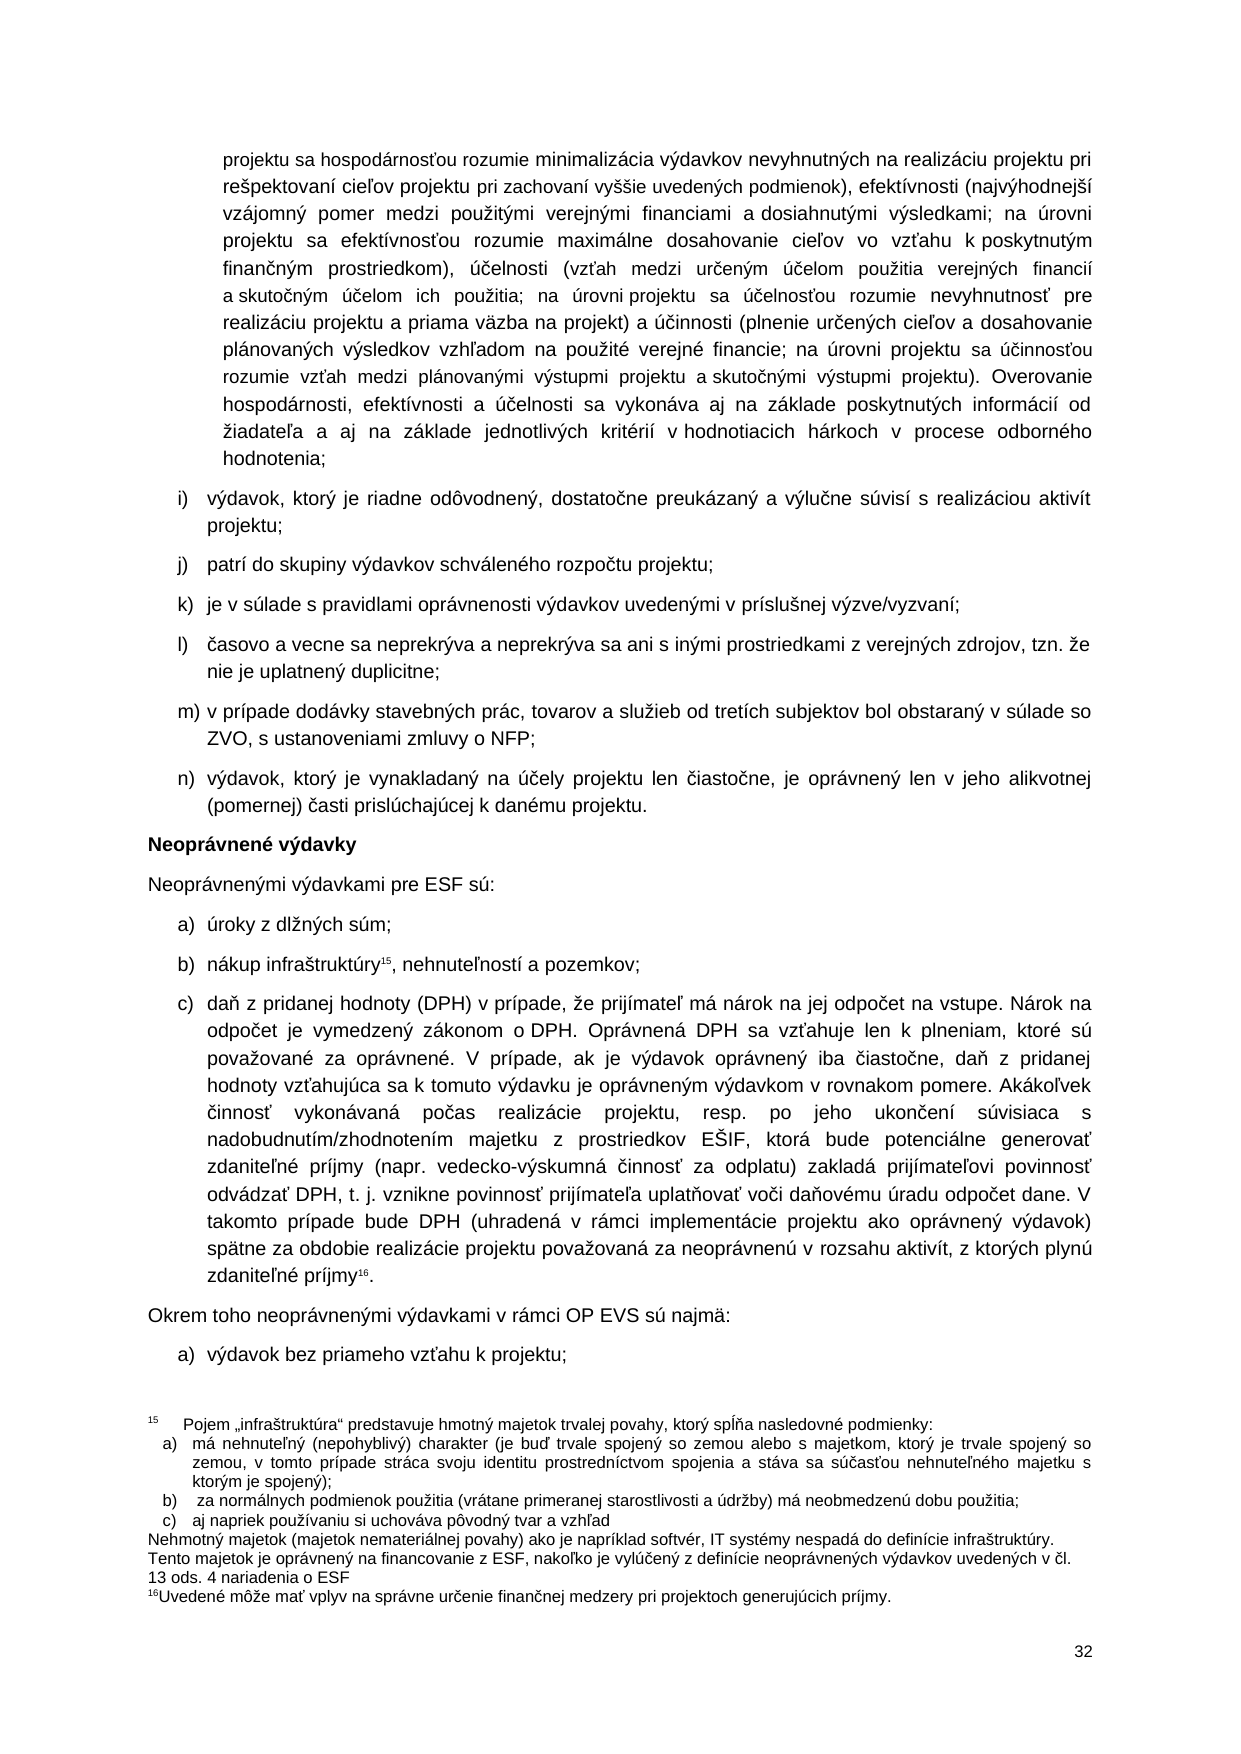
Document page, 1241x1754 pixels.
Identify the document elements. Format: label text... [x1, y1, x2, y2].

list patrí do skupiny výdavkov schváleného rozpočtu projektu; [177, 553, 1092, 576]
text Neoprávnenými výdavkami pre ESF sú: [148, 873, 1092, 896]
list výdavok, ktorý je riadne odôvodnený, dostatočne preukázaný a výlučne súvisí s realizáciou aktivít projektu; [177, 486, 1092, 536]
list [185, 148, 1092, 469]
text Neoprávnené výdavky [148, 833, 1092, 856]
list výdavok bez priameho vzťahu k projektu; [177, 1343, 1092, 1366]
list výdavok, ktorý je vynakladaný na účely projektu len čiastočne, je oprávnený len v jeho alikvotnej (pomernej) časti prislúchajúcej k danému projektu. [177, 766, 1092, 816]
list časovo a vecne sa neprekrýva a neprekrýva sa ani s inými prostriedkami z verejných zdrojov, tzn. že nie je uplatnený duplicitne; [177, 633, 1092, 683]
list úroky z dlžných súm; [177, 913, 1092, 935]
list je v súlade s pravidlami oprávnenosti výdavkov uvedenými v príslušnej výzve/vyzvaní; [177, 593, 1092, 616]
list daň z pridanej hodnoty (DPH) v prípade, že prijímateľ má nárok na jej odpočet na vstupe. Nárok na odpočet je vymedzený zákonom o DPH. Oprávnená DPH sa vzťahuje len k plneniam, ktoré sú považované za oprávnené. V prípade, ak je výdavok oprávnený iba čiastočne, daň z pridanej hodnoty vzťahujúca sa k tomuto výdavku je oprávneným výdavkom v rovnakom pomere. Akákoľvek činnosť vykonávaná počas realizácie projektu, resp. po jeho ukončení súvisiaca s nadobudnutím/zhodnotením majetku z prostriedkov EŠIF, ktorá bude potenciálne generovať zdaniteľné príjmy (napr. vedecko-výskumná činnosť za odplatu) zakladá prijímateľovi povinnosť odvádzať DPH, t. j. vznikne povinnosť prijímateľa uplatňovať voči daňovému úradu odpočet dane. V takomto prípade bude DPH (uhradená v rámci implementácie projektu ako oprávnený výdavok) spätne za obdobie realizácie projektu považovaná za neoprávnenú v rozsahu aktivít, z ktorých plynú zdaniteľné príjmy. [177, 992, 1092, 1287]
list nákup infraštruktúry, nehnuteľností a pozemkov; [177, 952, 1092, 975]
list v prípade dodávky stavebných prác, tovarov a služieb od tretích subjektov bol obstaraný v súlade so ZVO, s ustanoveniami zmluvy o NFP; [177, 699, 1092, 749]
text Okrem toho neoprávnenými výdavkami v rámci OP EVS sú najmä: [148, 1304, 1092, 1326]
